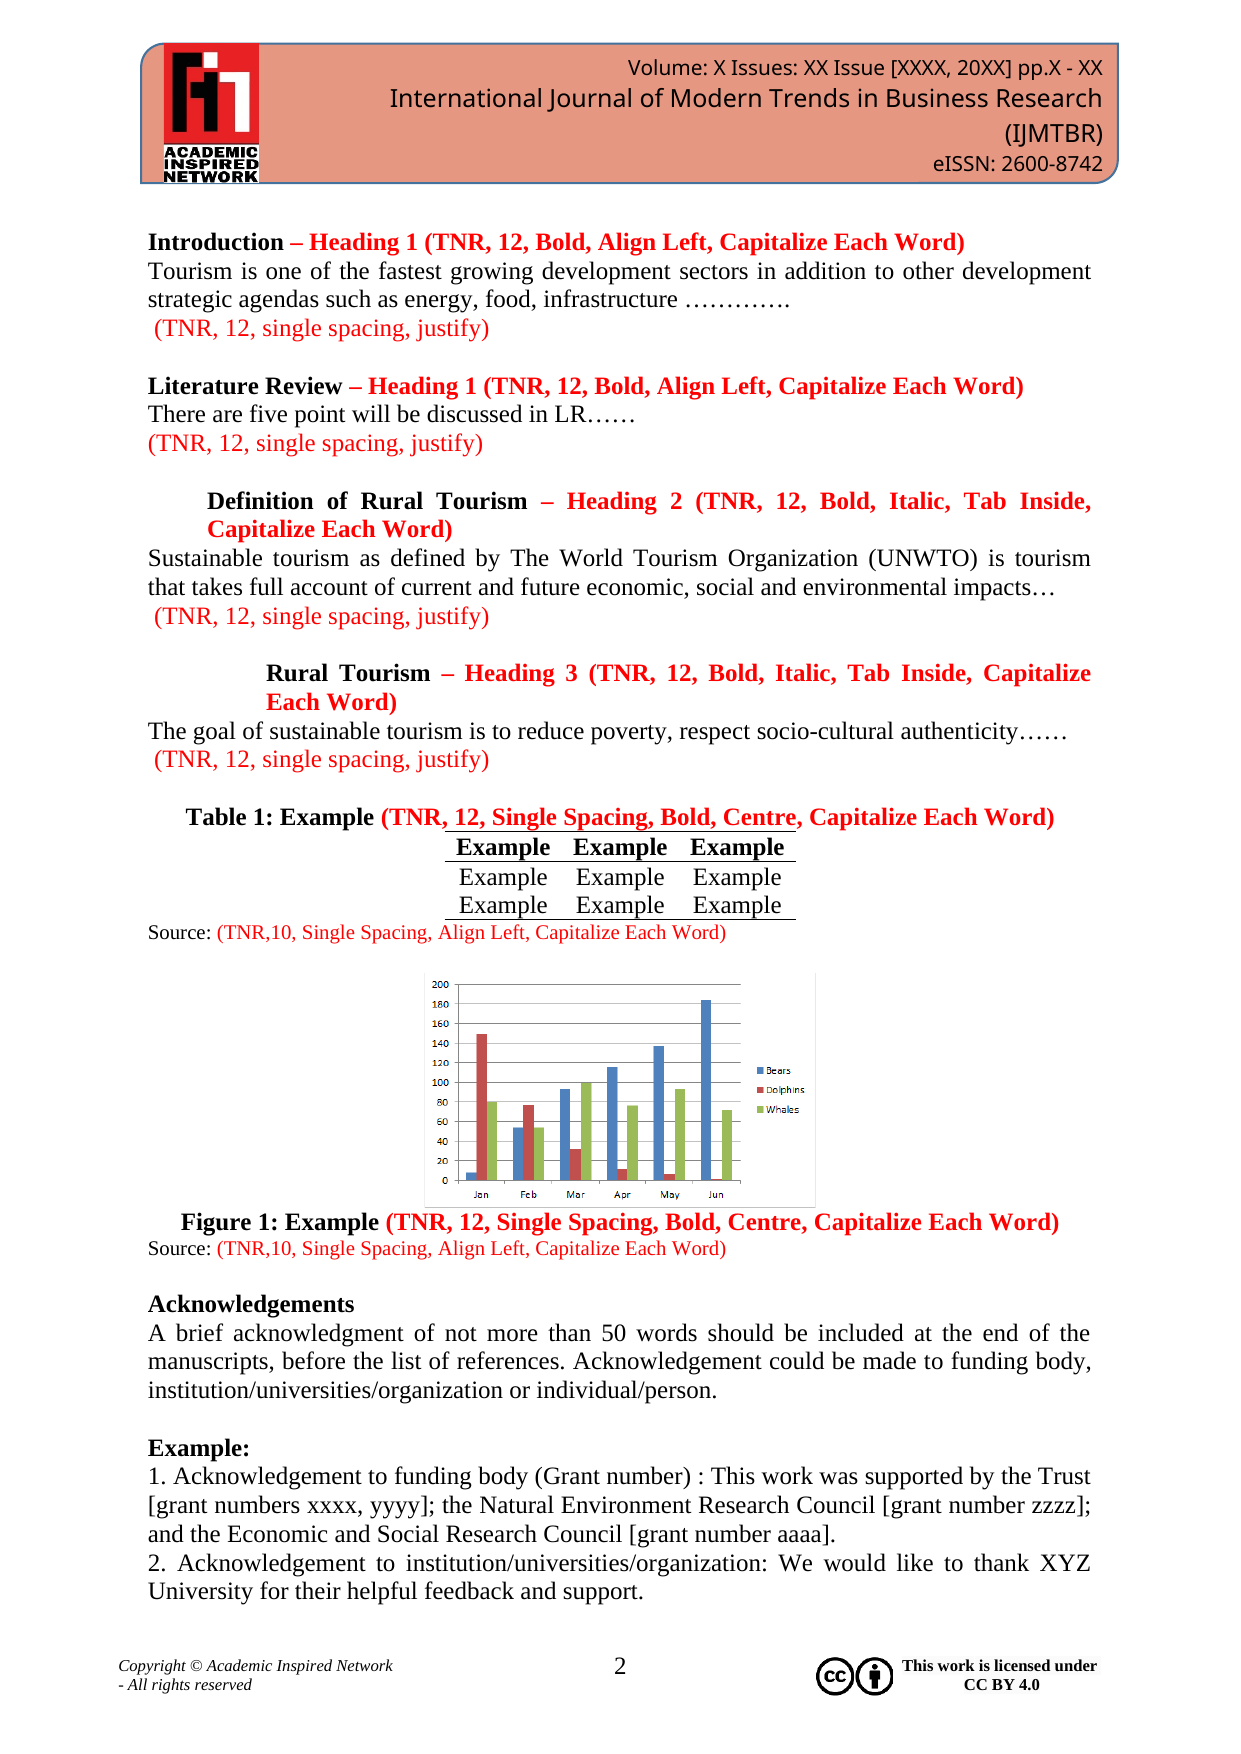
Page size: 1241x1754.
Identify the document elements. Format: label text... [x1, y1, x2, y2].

picture [163, 43, 259, 183]
text Example: [148, 1433, 1092, 1461]
text (TNR, 12, single spacing, justify) [148, 744, 1092, 773]
table_header Example [562, 832, 678, 861]
text (TNR, 12, single spacing, justify) [148, 313, 1092, 342]
picture [424, 973, 816, 1208]
text Figure 1: Example (TNR, 12, Single Spacing, Bold, Centre, Capitalize Each Word) [148, 1207, 1092, 1236]
table_header Example [445, 832, 562, 861]
text Literature Review – Heading 1 (TNR, 12, Bold, Align Left, Capitalize Each Word) [148, 371, 1092, 399]
text 1. Acknowledgement to funding body (Grant number) : This work was supported by the Trust [grant numbers xxxx, yyyy]; the Natural Environment Research Council [grant number zzzz]; and the Economic and Social Research Council [grant number aaaa]. [148, 1461, 1092, 1548]
text There are five point will be discussed in LR…… [148, 399, 1092, 428]
text Acknowledgements [148, 1289, 1092, 1318]
text Table 1: Example (TNR, 12, Single Spacing, Bold, Centre, Capitalize Each Word) [148, 802, 1092, 831]
text Source: (TNR,10, Single Spacing, Align Left, Capitalize Each Word) [148, 920, 1092, 944]
text Sustainable tourism as defined by The World Tourism Organization (UNWTO) is tourism that takes full account of current and future economic, social and environmental impacts… [148, 543, 1092, 601]
text (TNR, 12, single spacing, justify) [148, 428, 1092, 457]
table_cell Example [562, 890, 678, 919]
text Rural Tourism – Heading 3 (TNR, 12, Bold, Italic, Tab Inside, Capitalize Each Word) [266, 658, 1092, 716]
picture [815, 1656, 893, 1696]
table_cell Example [445, 890, 562, 919]
text A brief acknowledgment of not more than 50 words should be included at the end of the manuscripts, before the list of references. Acknowledgement could be made to funding body, institution/universities/organization or individual/person. [148, 1318, 1092, 1404]
text (TNR, 12, single spacing, justify) [148, 601, 1092, 629]
table_cell Example [562, 862, 678, 890]
table_header Example [679, 832, 796, 861]
text The goal of sustainable tourism is to reduce poverty, respect socio-cultural authenticity…… [148, 716, 1092, 744]
text 2. Acknowledgement to institution/universities/organization: We would like to thank XYZ University for their helpful feedback and support. [148, 1548, 1092, 1605]
table_cell Example [679, 890, 796, 919]
table_cell Example [445, 862, 562, 890]
text Tourism is one of the fastest growing development sectors in addition to other development strategic agendas such as energy, food, infrastructure …………. [148, 256, 1092, 313]
text Definition of Rural Tourism – Heading 2 (TNR, 12, Bold, Italic, Tab Inside, Capitalize Each Word) [207, 486, 1092, 543]
table_cell Example [679, 862, 796, 890]
text Source: (TNR,10, Single Spacing, Align Left, Capitalize Each Word) [148, 1236, 1092, 1260]
text Introduction – Heading 1 (TNR, 12, Bold, Align Left, Capitalize Each Word) [148, 227, 1092, 256]
